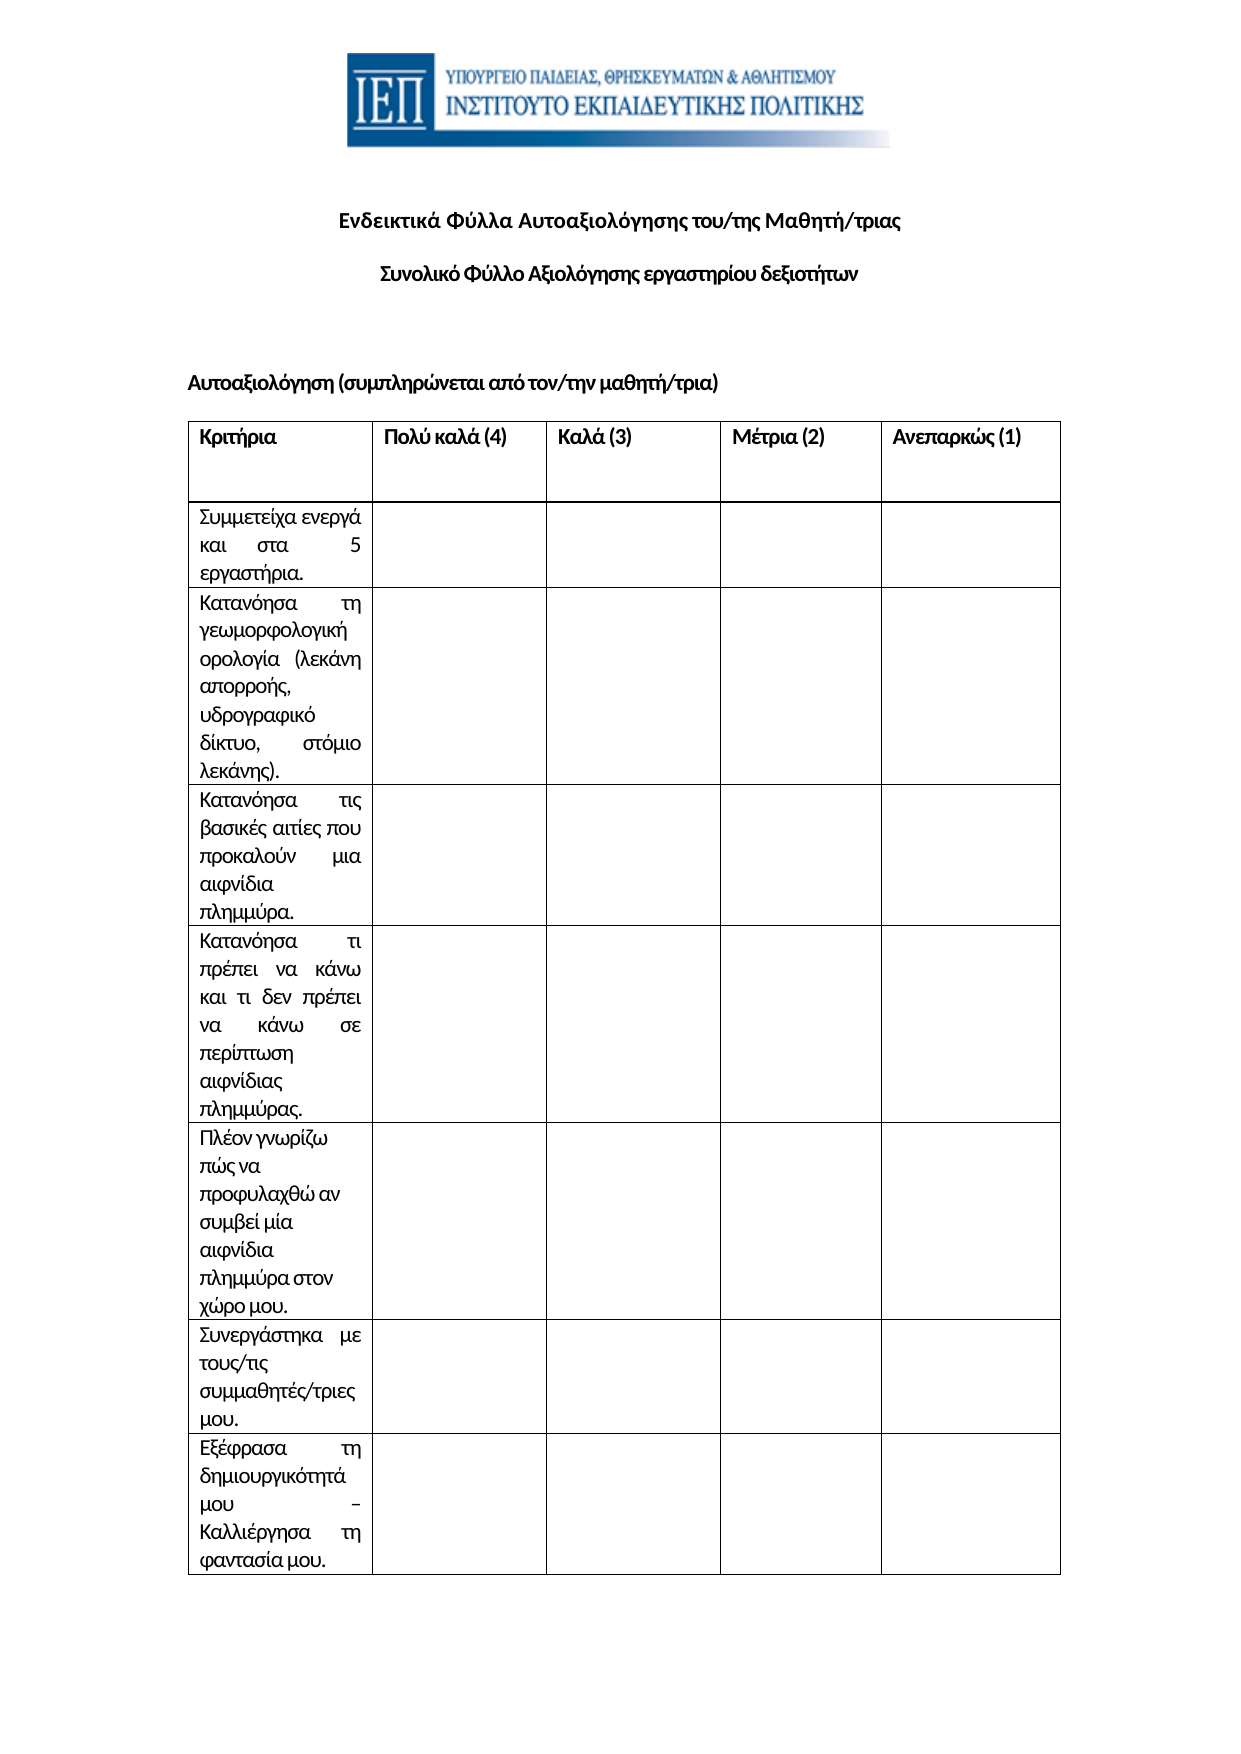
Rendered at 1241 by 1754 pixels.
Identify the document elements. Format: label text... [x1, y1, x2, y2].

table_cell Κατανόησα τι πρέπει να κάνω και τι δεν πρέπει να κάνω σε περίπτωση αιφνίδιας πλημμύρας. [189, 926, 372, 1122]
table_cell [721, 1123, 881, 1319]
text Ενδεικτικά Φύλλα Αυτοαξιολόγησης του/της Μαθητή/τριας [187, 206, 1053, 234]
table_cell Πλέον γνωρίζω πώς να προφυλαχθώ αν συμβεί μία αιφνίδια πλημμύρα στον χώρο μου. [189, 1123, 372, 1319]
table_cell Εξέφρασα τη δημιουργικότητά μου – Καλλιέργησα τη φαντασία μου. [189, 1434, 372, 1573]
table_cell [721, 1434, 881, 1573]
table_cell [721, 1320, 881, 1432]
table_cell [373, 1320, 546, 1432]
table_cell [721, 926, 881, 1122]
table_cell [882, 785, 1060, 925]
table_cell [721, 588, 881, 784]
text Συνολικό Φύλλο Αξιολόγησης εργαστηρίου δεξιοτήτων [187, 259, 1053, 287]
table_cell [882, 926, 1060, 1122]
table_cell [882, 588, 1060, 784]
table_cell [373, 926, 546, 1122]
table_cell Συνεργάστηκα με τους/τις συμμαθητές/τριες μου. [189, 1320, 372, 1432]
table_cell [547, 1123, 720, 1319]
table_cell [721, 503, 881, 587]
table_header Μέτρια (2) [721, 422, 881, 501]
table_cell [547, 926, 720, 1122]
table_cell [721, 785, 881, 925]
table_cell [373, 785, 546, 925]
table_header Ανεπαρκώς (1) [882, 422, 1060, 501]
picture [345, 53, 890, 148]
table_cell [882, 1123, 1060, 1319]
table_cell [547, 503, 720, 587]
table_header Κριτήρια [189, 422, 372, 501]
text Αυτοαξιολόγηση (συμπληρώνεται από τον/την μαθητή/τρια) [187, 368, 1053, 396]
table_header Καλά (3) [547, 422, 720, 501]
table_cell [882, 503, 1060, 587]
table_cell [373, 1434, 546, 1573]
table_cell Κατανόησα τις βασικές αιτίες που προκαλούν μια αιφνίδια πλημμύρα. [189, 785, 372, 925]
table_cell [547, 785, 720, 925]
table_cell [373, 503, 546, 587]
table_cell [373, 588, 546, 784]
table_cell Συμμετείχα ενεργά και στα 5 εργαστήρια. [189, 503, 372, 587]
table_header Πολύ καλά (4) [373, 422, 546, 501]
table_cell [882, 1434, 1060, 1573]
table_cell [547, 588, 720, 784]
table_cell [547, 1320, 720, 1432]
table_cell [882, 1320, 1060, 1432]
table_cell [547, 1434, 720, 1573]
table_cell Κατανόησα τη γεωμορφολογική ορολογία (λεκάνη απορροής, υδρογραφικό δίκτυο, στόμιο λεκάνης). [189, 588, 372, 784]
table_cell [373, 1123, 546, 1319]
